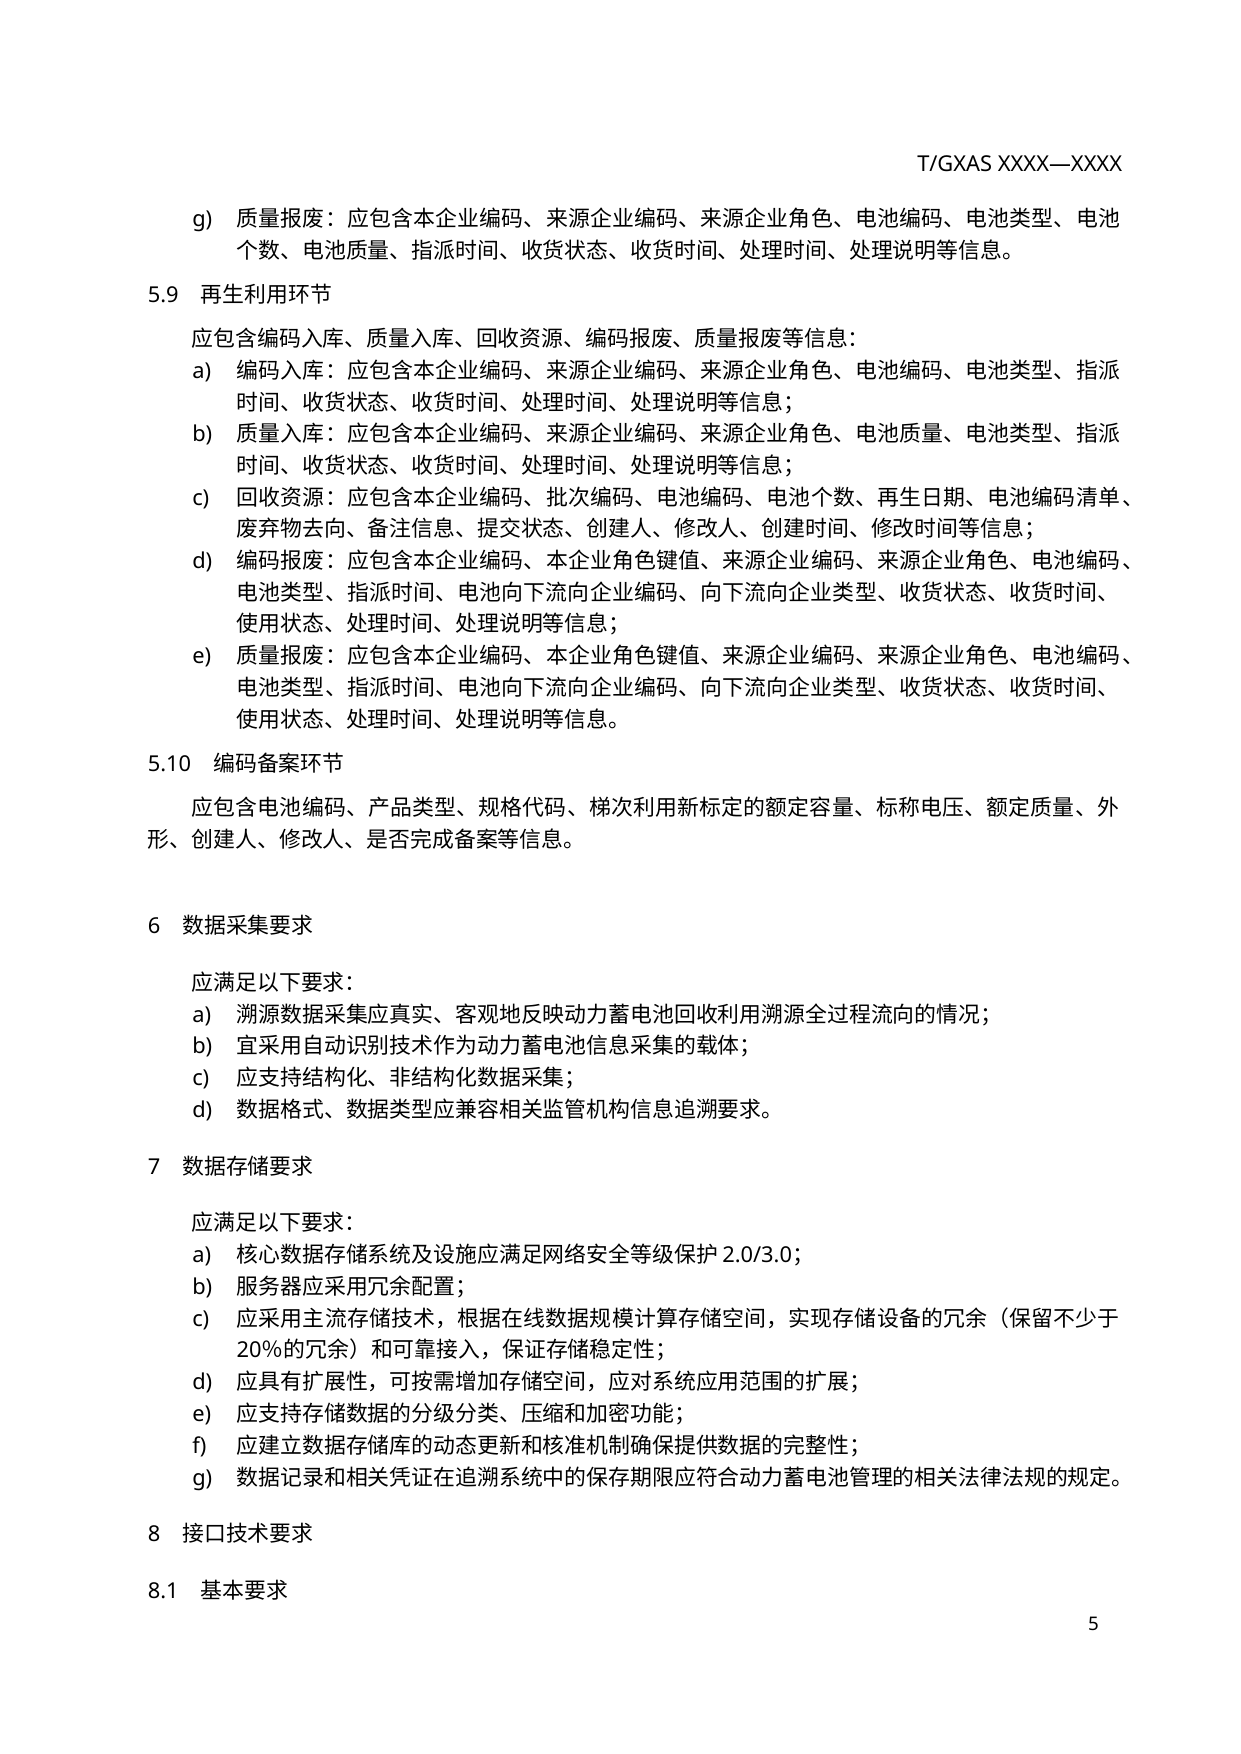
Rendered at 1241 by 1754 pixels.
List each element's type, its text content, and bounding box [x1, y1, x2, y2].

text 数据采集要求 [148, 908, 1122, 940]
text 编码备案环节 [148, 746, 1122, 777]
text 应建立数据存储库的动态更新和核准机制确保提供数据的完整性； [192, 1428, 1122, 1459]
text 宜采用自动识别技术作为动力蓄电池信息采集的载体； [192, 1028, 1122, 1060]
text 编码报废：应包含本企业编码、本企业角色键值、来源企业编码、来源企业角色、电池编码、电池类型、指派时间、电池向下流向企业编码、向下流向企业类型、收货状态、收货时间、使用状态、处理时间、处理说明等信息； [192, 543, 1122, 638]
text 数据格式、数据类型应兼容相关监管机构信息追溯要求。 [192, 1092, 1122, 1124]
text 应满足以下要求： [148, 1205, 1122, 1237]
text 数据记录和相关凭证在追溯系统中的保存期限应符合动力蓄电池管理的相关法律法规的规定。 [192, 1459, 1122, 1491]
text 应支持结构化、非结构化数据采集； [192, 1060, 1122, 1092]
list 溯源数据采集应真实、客观地反映动力蓄电池回收利用溯源全过程流向的情况； [192, 997, 1122, 1028]
list 编码入库：应包含本企业编码、来源企业编码、来源企业角色、电池编码、电池类型、指派时间、收货状态、收货时间、处理时间、处理说明等信息； [192, 353, 1122, 416]
text 基本要求 [148, 1573, 1122, 1605]
text 应包含电池编码、产品类型、规格代码、梯次利用新标定的额定容量、标称电压、额定质量、外形、创建人、修改人、是否完成备案等信息。 [148, 790, 1122, 853]
list 核心数据存储系统及设施应满足网络安全等级保护2.0/3.0； [192, 1237, 1122, 1269]
text 应具有扩展性，可按需增加存储空间，应对系统应用范围的扩展； [192, 1364, 1122, 1396]
text 服务器应采用冗余配置； [192, 1269, 1122, 1301]
text 质量报废：应包含本企业编码、本企业角色键值、来源企业编码、来源企业角色、电池编码、电池类型、指派时间、电池向下流向企业编码、向下流向企业类型、收货状态、收货时间、使用状态、处理时间、处理说明等信息。 [192, 638, 1122, 733]
text 再生利用环节 [148, 277, 1122, 308]
text 质量报废：应包含本企业编码、来源企业编码、来源企业角色、电池编码、电池类型、电池个数、电池质量、指派时间、收货状态、收货时间、处理时间、处理说明等信息。 [192, 201, 1122, 264]
text 质量入库：应包含本企业编码、来源企业编码、来源企业角色、电池质量、电池类型、指派时间、收货状态、收货时间、处理时间、处理说明等信息； [192, 416, 1122, 479]
text 应满足以下要求： [148, 965, 1122, 997]
text 应采用主流存储技术，根据在线数据规模计算存储空间，实现存储设备的冗余（保留不少于20％的冗余）和可靠接入，保证存储稳定性； [192, 1301, 1122, 1364]
text 回收资源：应包含本企业编码、批次编码、电池编码、电池个数、再生日期、电池编码清单、废弃物去向、备注信息、提交状态、创建人、修改人、创建时间、修改时间等信息； [192, 479, 1122, 543]
text 数据存储要求 [148, 1149, 1122, 1180]
text 接口技术要求 [148, 1516, 1122, 1548]
text 应支持存储数据的分级分类、压缩和加密功能； [192, 1396, 1122, 1428]
text 应包含编码入库、质量入库、回收资源、编码报废、质量报废等信息： [148, 321, 1122, 353]
